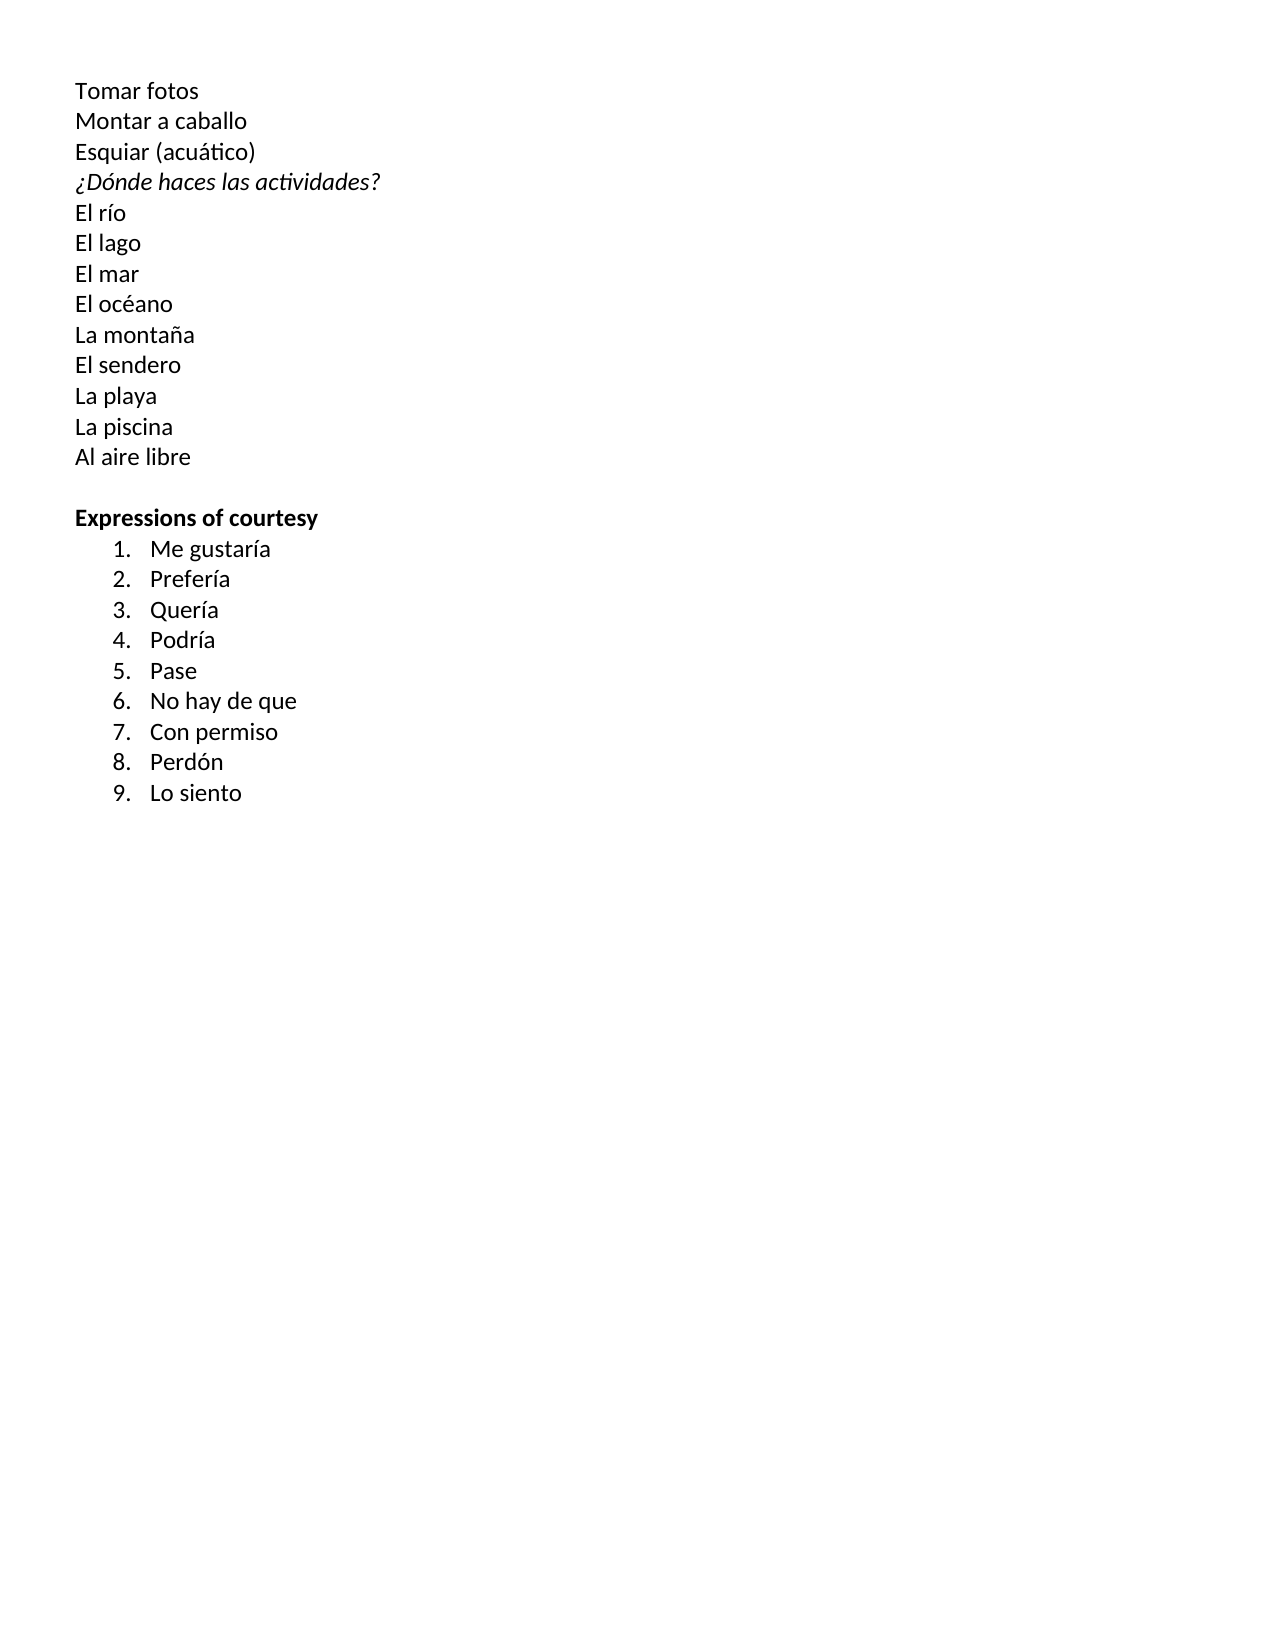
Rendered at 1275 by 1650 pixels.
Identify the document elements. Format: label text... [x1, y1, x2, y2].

text La playa [75, 380, 600, 411]
list Prefería [112, 563, 600, 594]
text Al aire libre [75, 441, 600, 472]
text La montaña [75, 319, 600, 350]
text Esquiar (acuático) [75, 136, 600, 167]
list Perdón [112, 746, 600, 777]
list Lo siento [112, 777, 600, 807]
text El océano [75, 289, 600, 319]
list Pase [112, 655, 600, 685]
text Expressions of courtesy [75, 502, 600, 533]
text El río [75, 197, 600, 228]
list No hay de que [112, 685, 600, 716]
text Tomar fotos [75, 75, 600, 106]
list Con permiso [112, 716, 600, 746]
list Quería [112, 594, 600, 624]
text El sendero [75, 350, 600, 380]
text Montar a caballo [75, 106, 600, 136]
list Podría [112, 624, 600, 655]
text El lago [75, 228, 600, 258]
list Me gustaría [112, 533, 600, 563]
text El mar [75, 258, 600, 289]
text La piscina [75, 411, 600, 441]
text ¿Dónde haces las actividades? [75, 167, 600, 197]
